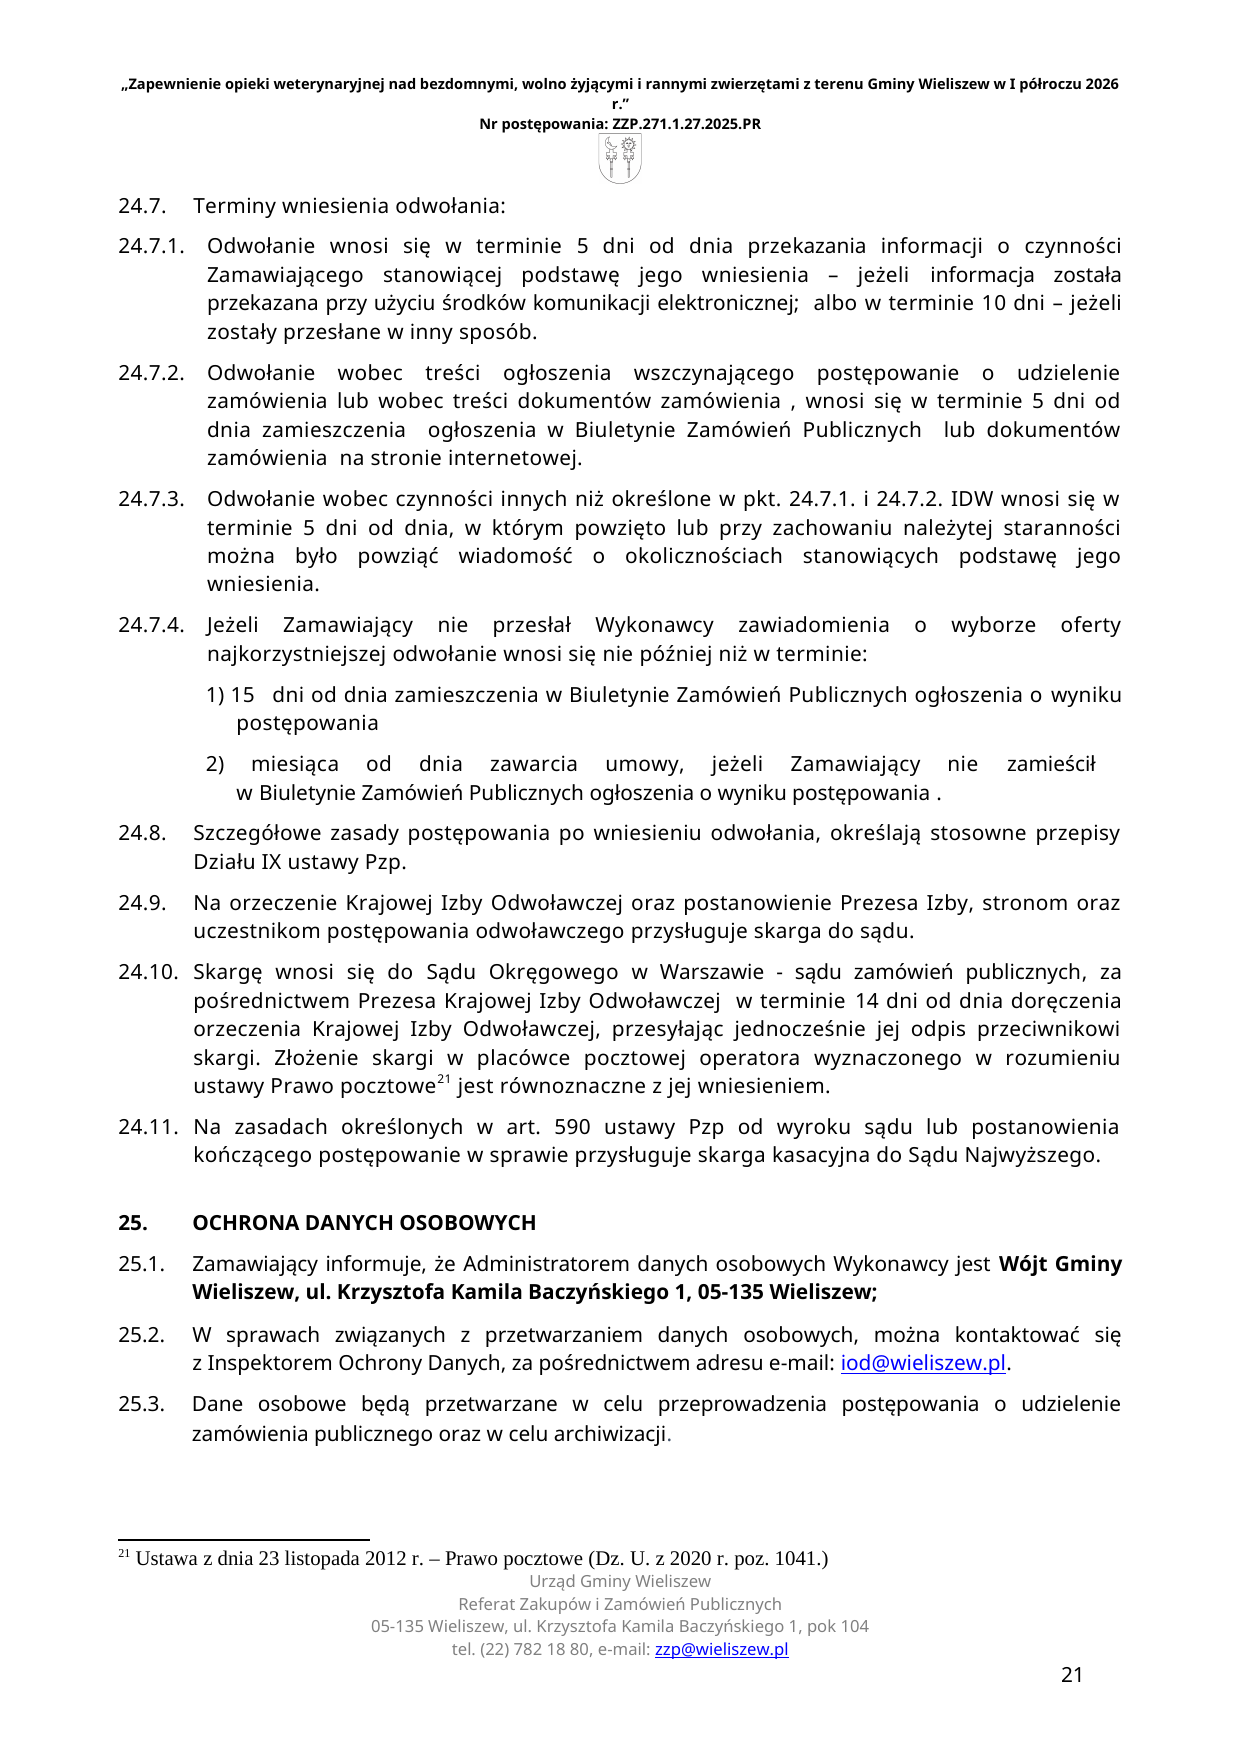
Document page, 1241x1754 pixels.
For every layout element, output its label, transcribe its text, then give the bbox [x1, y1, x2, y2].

text 25.1. Zamawiający informuje, że Administratorem danych osobowych Wykonawcy jest Wójt Gminy Wieliszew, ul. Krzysztofa Kamila Baczyńskiego 1, 05-135 Wieliszew; [118, 1249, 1122, 1306]
text 24.8. Szczegółowe zasady postępowania po wniesieniu odwołania, określają stosowne przepisy Działu IX ustawy Pzp. [118, 818, 1122, 875]
text 24.7.1. Odwołanie wnosi się w terminie 5 dni od dnia przekazania informacji o czynności Zamawiającego stanowiącej podstawę jego wniesienia – jeżeli informacja została przekazana przy użyciu środków komunikacji elektronicznej; albo w terminie 10 dni – jeżeli zostały przesłane w inny sposób. [118, 232, 1122, 345]
text 25.2. W sprawach związanych z przetwarzaniem danych osobowych, można kontaktować się z Inspektorem Ochrony Danych, za pośrednictwem adresu e-mail: iod@wieliszew.pl. [118, 1320, 1122, 1377]
text 24.7. Terminy wniesienia odwołania: [118, 191, 1122, 219]
picture [598, 133, 642, 184]
text 24.7.3. Odwołanie wobec czynności innych niż określone w pkt. 24.7.1. i 24.7.2. IDW wnosi się w terminie 5 dni od dnia, w którym powzięto lub przy zachowaniu należytej staranności można było powziąć wiadomość o okolicznościach stanowiących podstawę jego wniesienia. [118, 484, 1122, 598]
text 1) 15 dni od dnia zamieszczenia w Biuletynie Zamówień Publicznych ogłoszenia o wyniku postępowania [206, 680, 1122, 737]
text 25.3. Dane osobowe będą przetwarzane w celu przeprowadzenia postępowania o udzielenie zamówienia publicznego oraz w celu archiwizacji. [118, 1389, 1122, 1448]
text 24.7.2. Odwołanie wobec treści ogłoszenia wszczynającego postępowanie o udzielenie zamówienia lub wobec treści dokumentów zamówienia , wnosi się w terminie 5 dni od dnia zamieszczenia ogłoszenia w Biuletynie Zamówień Publicznych lub dokumentów zamówienia na stronie internetowej. [118, 358, 1122, 472]
text 24.7.4. Jeżeli Zamawiający nie przesłał Wykonawcy zawiadomienia o wyborze oferty najkorzystniejszej odwołanie wnosi się nie później niż w terminie: [118, 610, 1122, 667]
text 24.10. Skargę wnosi się do Sądu Okręgowego w Warszawie - sądu zamówień publicznych, za pośrednictwem Prezesa Krajowej Izby Odwoławczej w terminie 14 dni od dnia doręczenia orzeczenia Krajowej Izby Odwoławczej, przesyłając jednocześnie jej odpis przeciwnikowi skargi. Złożenie skargi w placówce pocztowej operatora wyznaczonego w rozumieniu ustawy Prawo pocztowe jest równoznaczne z jej wniesieniem. [118, 957, 1122, 1099]
text 24.9. Na orzeczenie Krajowej Izby Odwoławczej oraz postanowienie Prezesa Izby, stronom oraz uczestnikom postępowania odwoławczego przysługuje skarga do sądu. [118, 888, 1122, 945]
text 25. OCHRONA DANYCH OSOBOWYCH [118, 1208, 1122, 1236]
text 24.11. Na zasadach określonych w art. 590 ustawy Pzp od wyroku sądu lub postanowienia kończącego postępowanie w sprawie przysługuje skarga kasacyjna do Sądu Najwyższego. [118, 1112, 1122, 1169]
text 2) miesiąca od dnia zawarcia umowy, jeżeli Zamawiający nie zamieścił w Biuletynie Zamówień Publicznych ogłoszenia o wyniku postępowania . [206, 749, 1122, 806]
